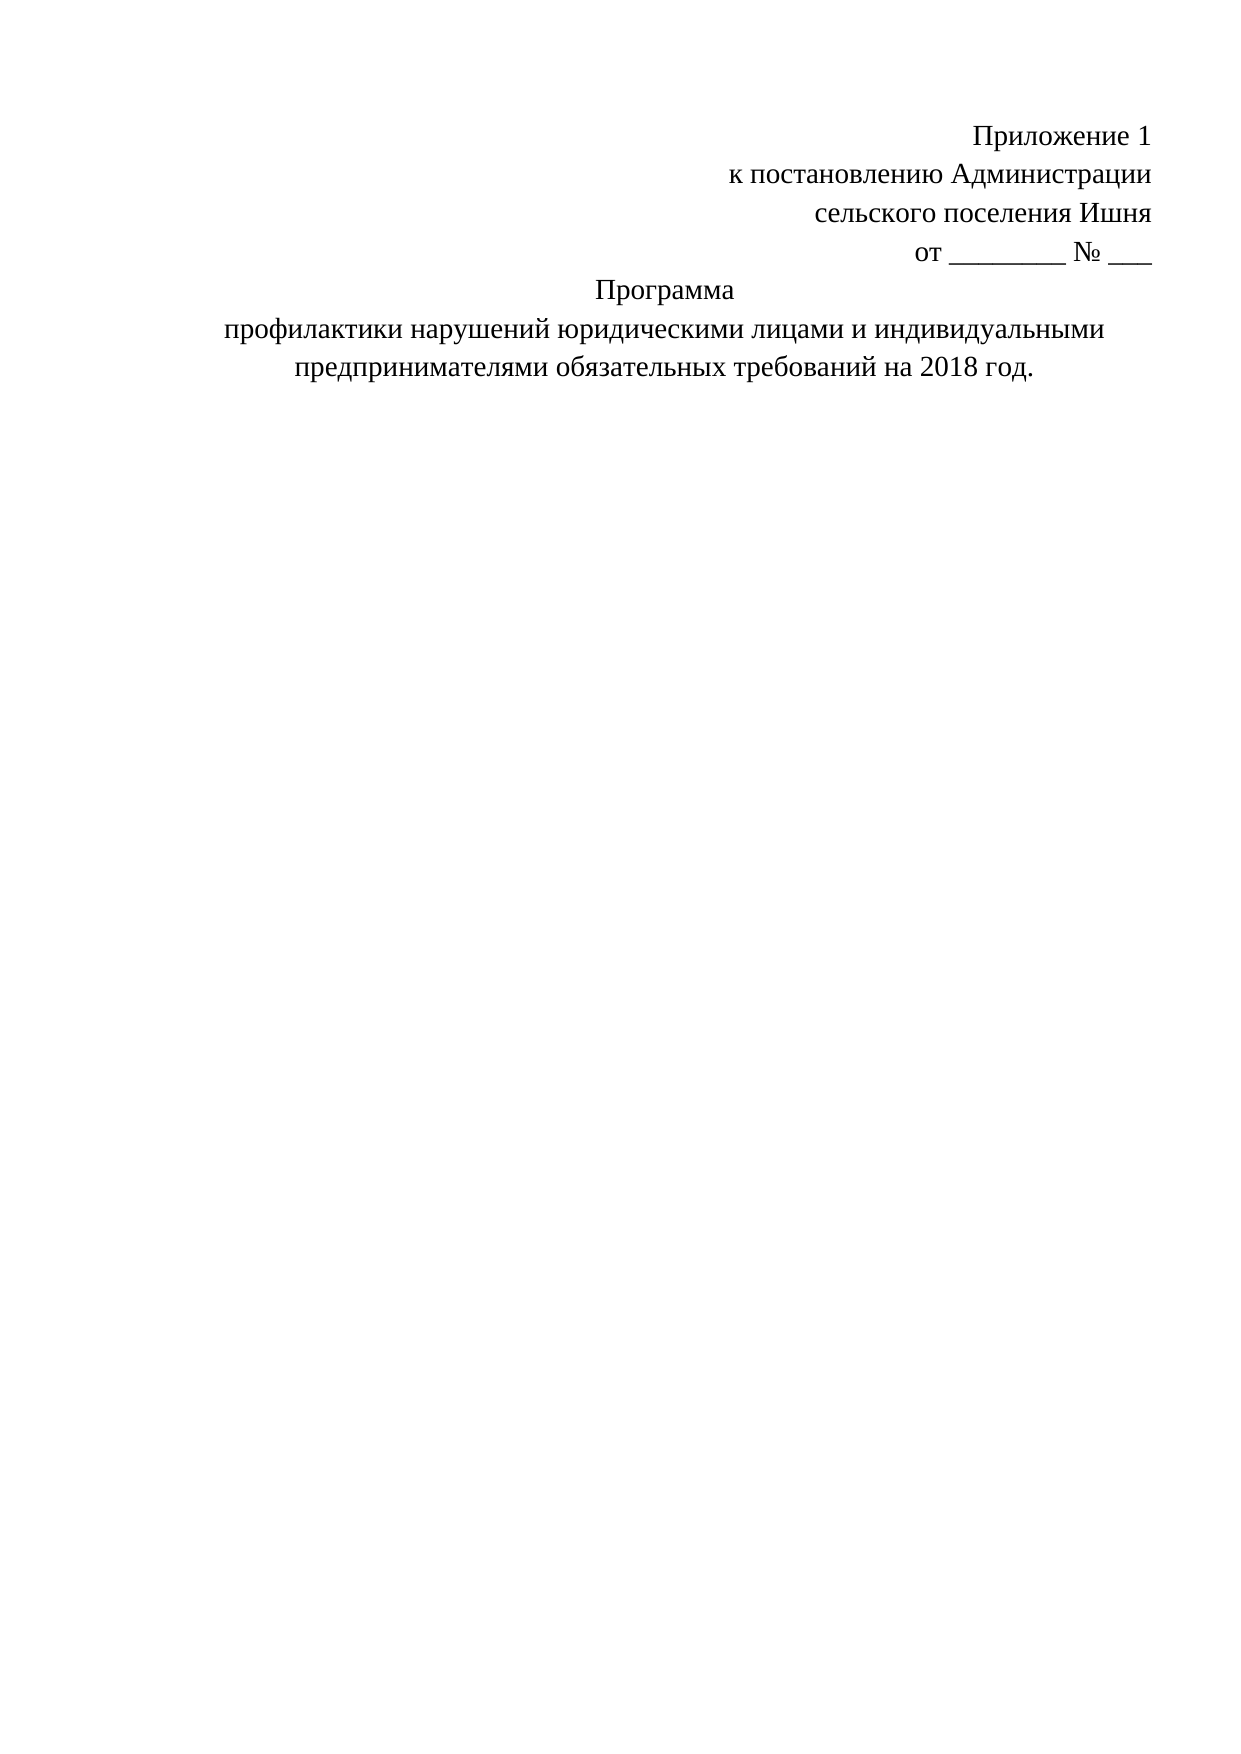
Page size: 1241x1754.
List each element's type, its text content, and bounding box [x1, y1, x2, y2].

text от ________ № ___ [177, 234, 1152, 267]
text Программа [177, 272, 1152, 306]
text сельского поселения Ишня [177, 195, 1152, 229]
text к постановлению Администрации [177, 157, 1152, 190]
text Приложение 1 [177, 118, 1152, 152]
text профилактики нарушений юридическими лицами и индивидуальными предпринимателями обязательных требований на 2018 год. [177, 311, 1152, 383]
